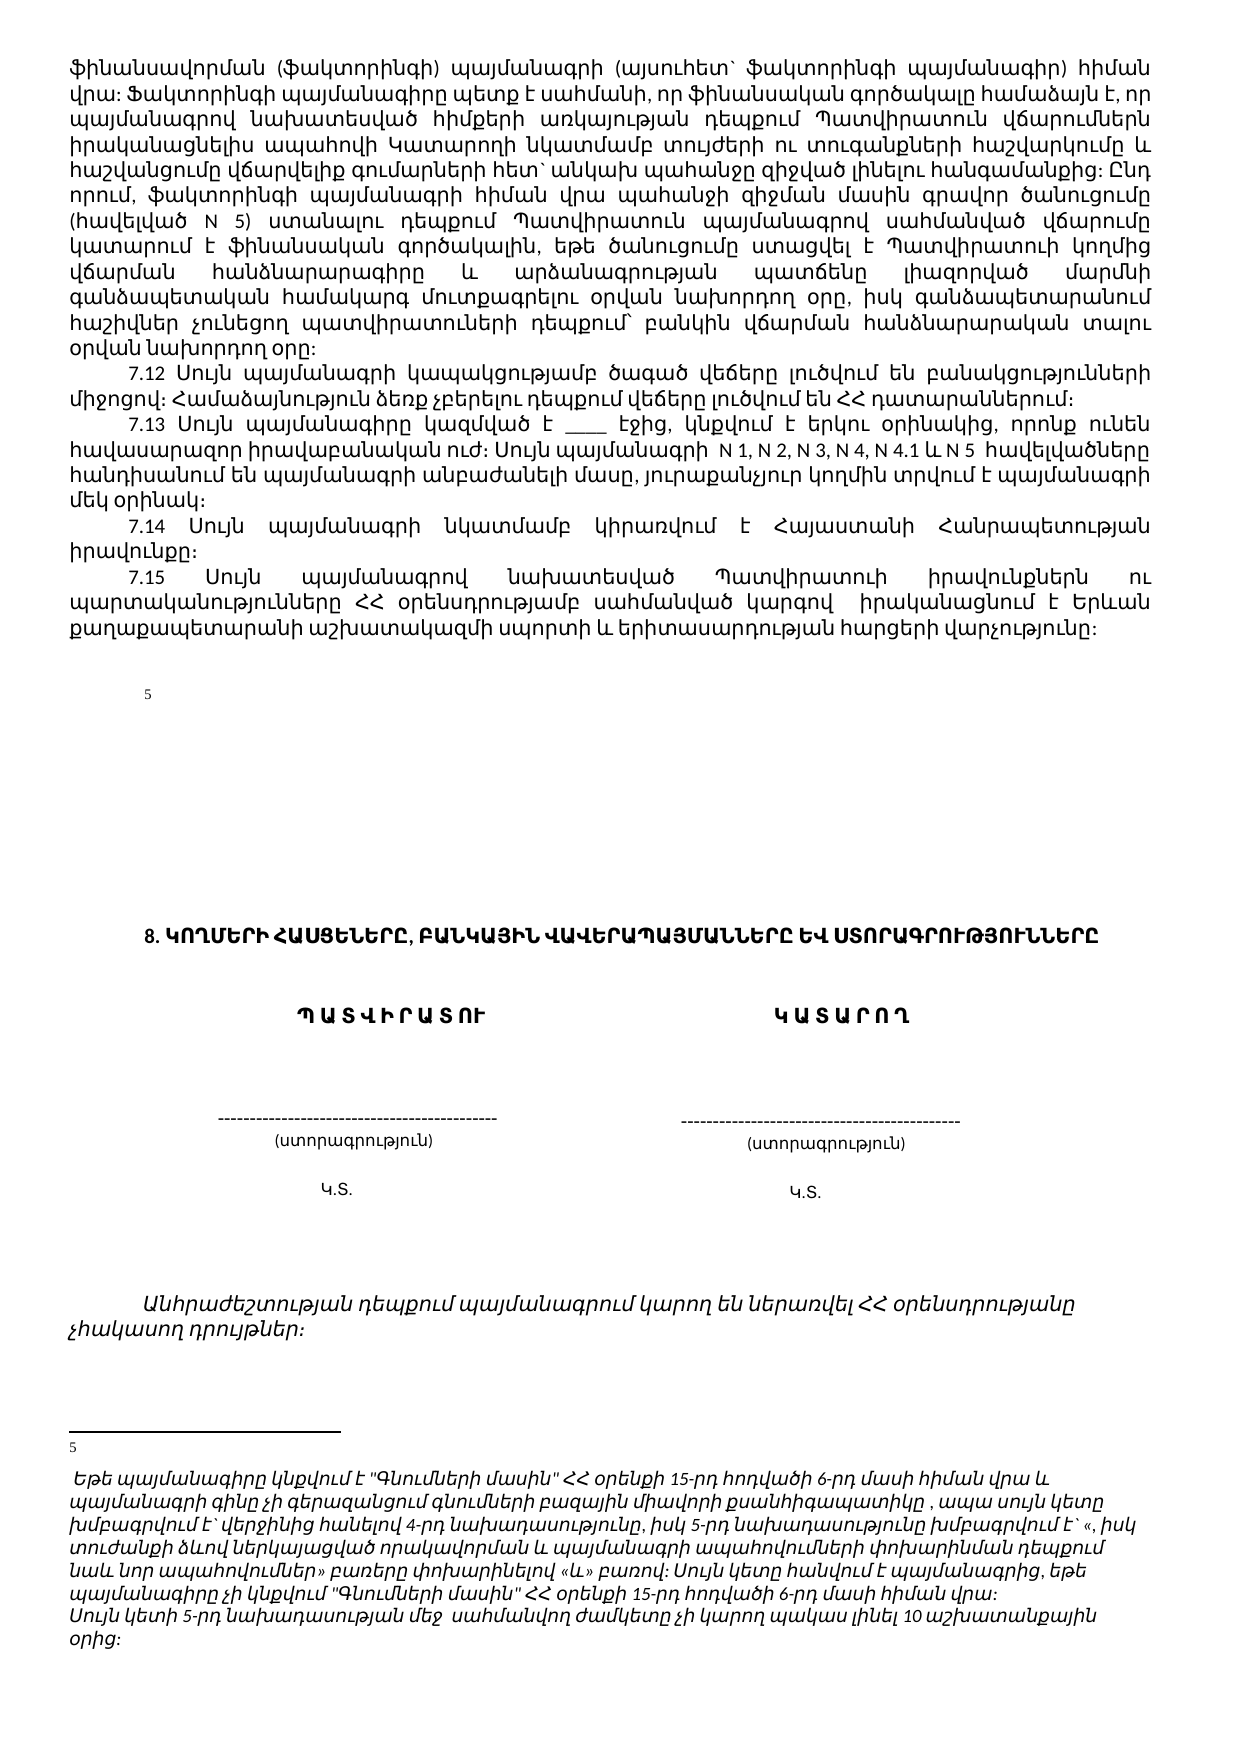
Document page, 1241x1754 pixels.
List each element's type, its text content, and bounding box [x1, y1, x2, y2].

table_header Կ Ա Տ Ա Ր Ո Ղ -------------------------------------------- (ստորագրություն) Կ.Տ. [627, 1003, 1056, 1266]
text 7.15 Սույն պայմանագրով նախատեսված Պատվիրատուի իրավունքներն ու պարտականությունները ՀՀ օրենսդրությամբ սահմանված կարգով իրականացնում է Երևան քաղաքապետարանի աշխատակազմի սպորտի և երիտասարդության հարցերի վարչությունը: [69, 564, 1152, 640]
table_header Պ Ա Տ Վ Ի Ր Ա Տ ՈՒ -------------------------------------------- (ստորագրություն) Կ.Տ. [155, 1003, 627, 1266]
text 7.14 Սույն պայմանագրի նկատմամբ կիրառվում է Հայաստանի Հանրապետության իրավունքը։ [69, 513, 1152, 564]
text 8. ԿՈՂՄԵՐԻ ՀԱՍՑԵՆԵՐԸ, ԲԱՆԿԱՅԻՆ ՎԱՎԵՐԱՊԱՅՄԱՆՆԵՐԸ ԵՎ ՍՏՈՐԱԳՐՈՒԹՅՈՒՆՆԵՐԸ [69, 923, 1152, 949]
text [69, 56, 1152, 361]
text 7.13 Սույն պայմանագիրը կազմված է ____ էջից, կնքվում է երկու օրինակից, որոնք ունեն հավասարազոր իրավաբանական ուժ։ Սույն պայմանագրի N 1, N 2, N 3, N 4, N 4.1 և N 5 հավելվածները հանդիսանում են պայմանագրի անբաժանելի մասը, յուրաքանչյուր կողմին տրվում է պայմանագրի մեկ օրինակ։ [69, 411, 1152, 513]
text 7.12 Սույն պայմանագրի կապակցությամբ ծագած վեճերը լուծվում են բանակցությունների միջոցով։ Համաձայնություն ձեռք չբերելու դեպքում վեճերը լուծվում են ՀՀ դատարաններում։ [69, 361, 1152, 411]
text Անհրաժեշտության դեպքում պայմանագրում կարող են ներառվել ՀՀ օրենսդրությանը չհակասող դրույթներ։ [69, 1291, 1152, 1342]
